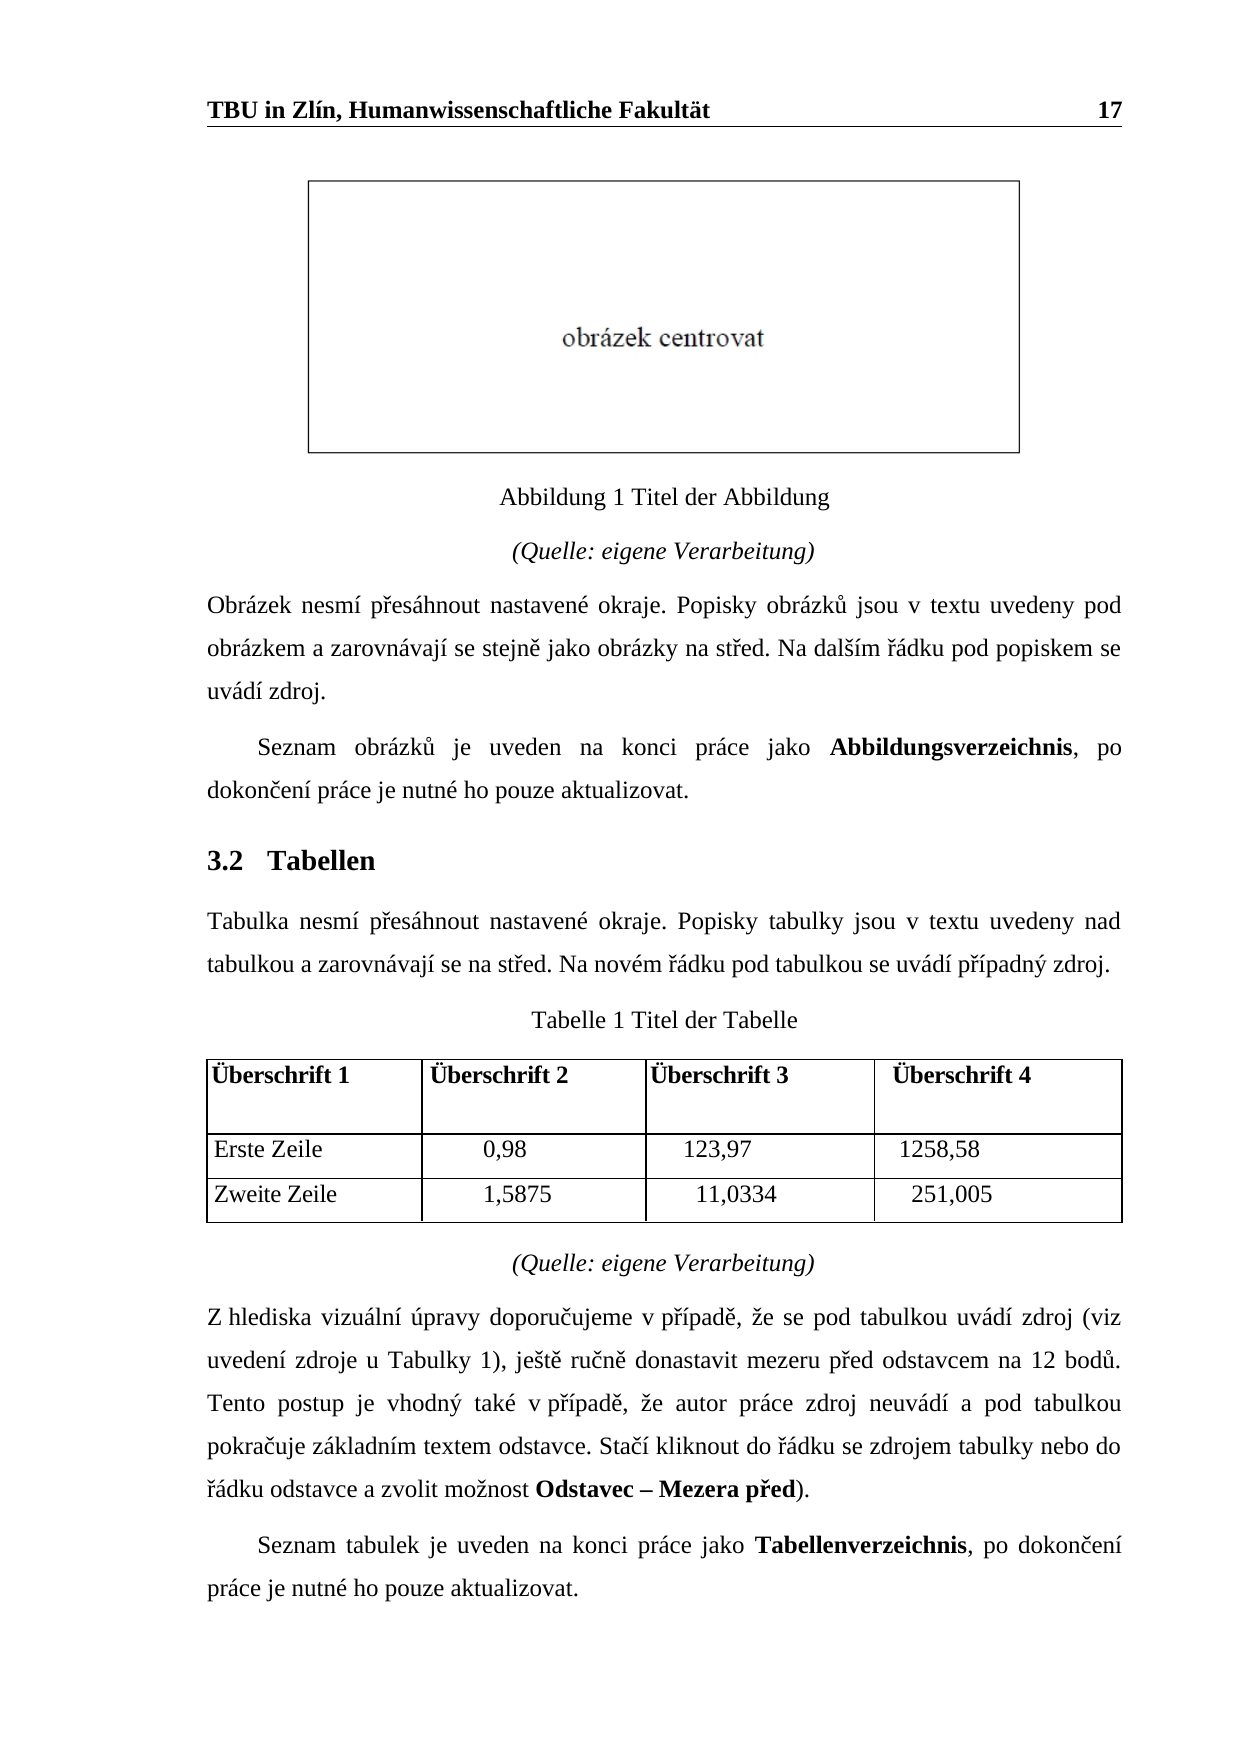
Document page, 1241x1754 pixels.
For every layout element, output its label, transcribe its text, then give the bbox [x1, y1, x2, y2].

table_header Überschrift 4 [875, 1060, 1121, 1133]
table_cell 11,0334 [647, 1179, 874, 1221]
text Z hlediska vizuální úpravy doporučujeme v případě, že se pod tabulkou uvádí zdroj (viz uvedení zdroje u Tabulky 1), ještě ručně donastavit mezeru před odstavcem na 12 bodů. Tento postup je vhodný také v případě, že autor práce zdroj neuvádí a pod tabulkou pokračuje základním textem odstavce. Stačí kliknout do řádku se zdrojem tabulky nebo do řádku odstavce a zvolit možnost Odstavec – Mezera před). [207, 1302, 1122, 1503]
table_cell 251,005 [875, 1179, 1121, 1221]
table_header Überschrift 2 [423, 1060, 645, 1133]
text Seznam obrázků je uveden na konci práce jako Abbildungsverzeichnis, po dokončení práce je nutné ho pouze aktualizovat. [207, 732, 1122, 804]
text Tabellen [207, 843, 1122, 877]
picture [302, 177, 1027, 458]
table_cell 1258,58 [875, 1135, 1121, 1177]
table_header Überschrift 1 [208, 1060, 421, 1133]
table_cell 123,97 [647, 1135, 874, 1177]
table_cell 1,5875 [423, 1179, 645, 1221]
text (Quelle: eigene Verarbeitung) [207, 1248, 1122, 1277]
text (Quelle: eigene Verarbeitung) [207, 536, 1122, 565]
table_cell Erste Zeile [208, 1135, 421, 1177]
table_cell 0,98 [423, 1135, 645, 1177]
table_header Überschrift 3 [647, 1060, 874, 1133]
text Obrázek nesmí přesáhnout nastavené okraje. Popisky obrázků jsou v textu uvedeny pod obrázkem a zarovnávají se stejně jako obrázky na střed. Na dalším řádku pod popiskem se uvádí zdroj. [207, 590, 1122, 705]
table_cell Zweite Zeile [208, 1179, 421, 1221]
text Seznam tabulek je uveden na konci práce jako Tabellenverzeichnis, po dokončení práce je nutné ho pouze aktualizovat. [207, 1530, 1122, 1602]
text Tabulka nesmí přesáhnout nastavené okraje. Popisky tabulky jsou v textu uvedeny nad tabulkou a zarovnávají se na střed. Na novém řádku pod tabulkou se uvádí případný zdroj. [207, 906, 1122, 978]
